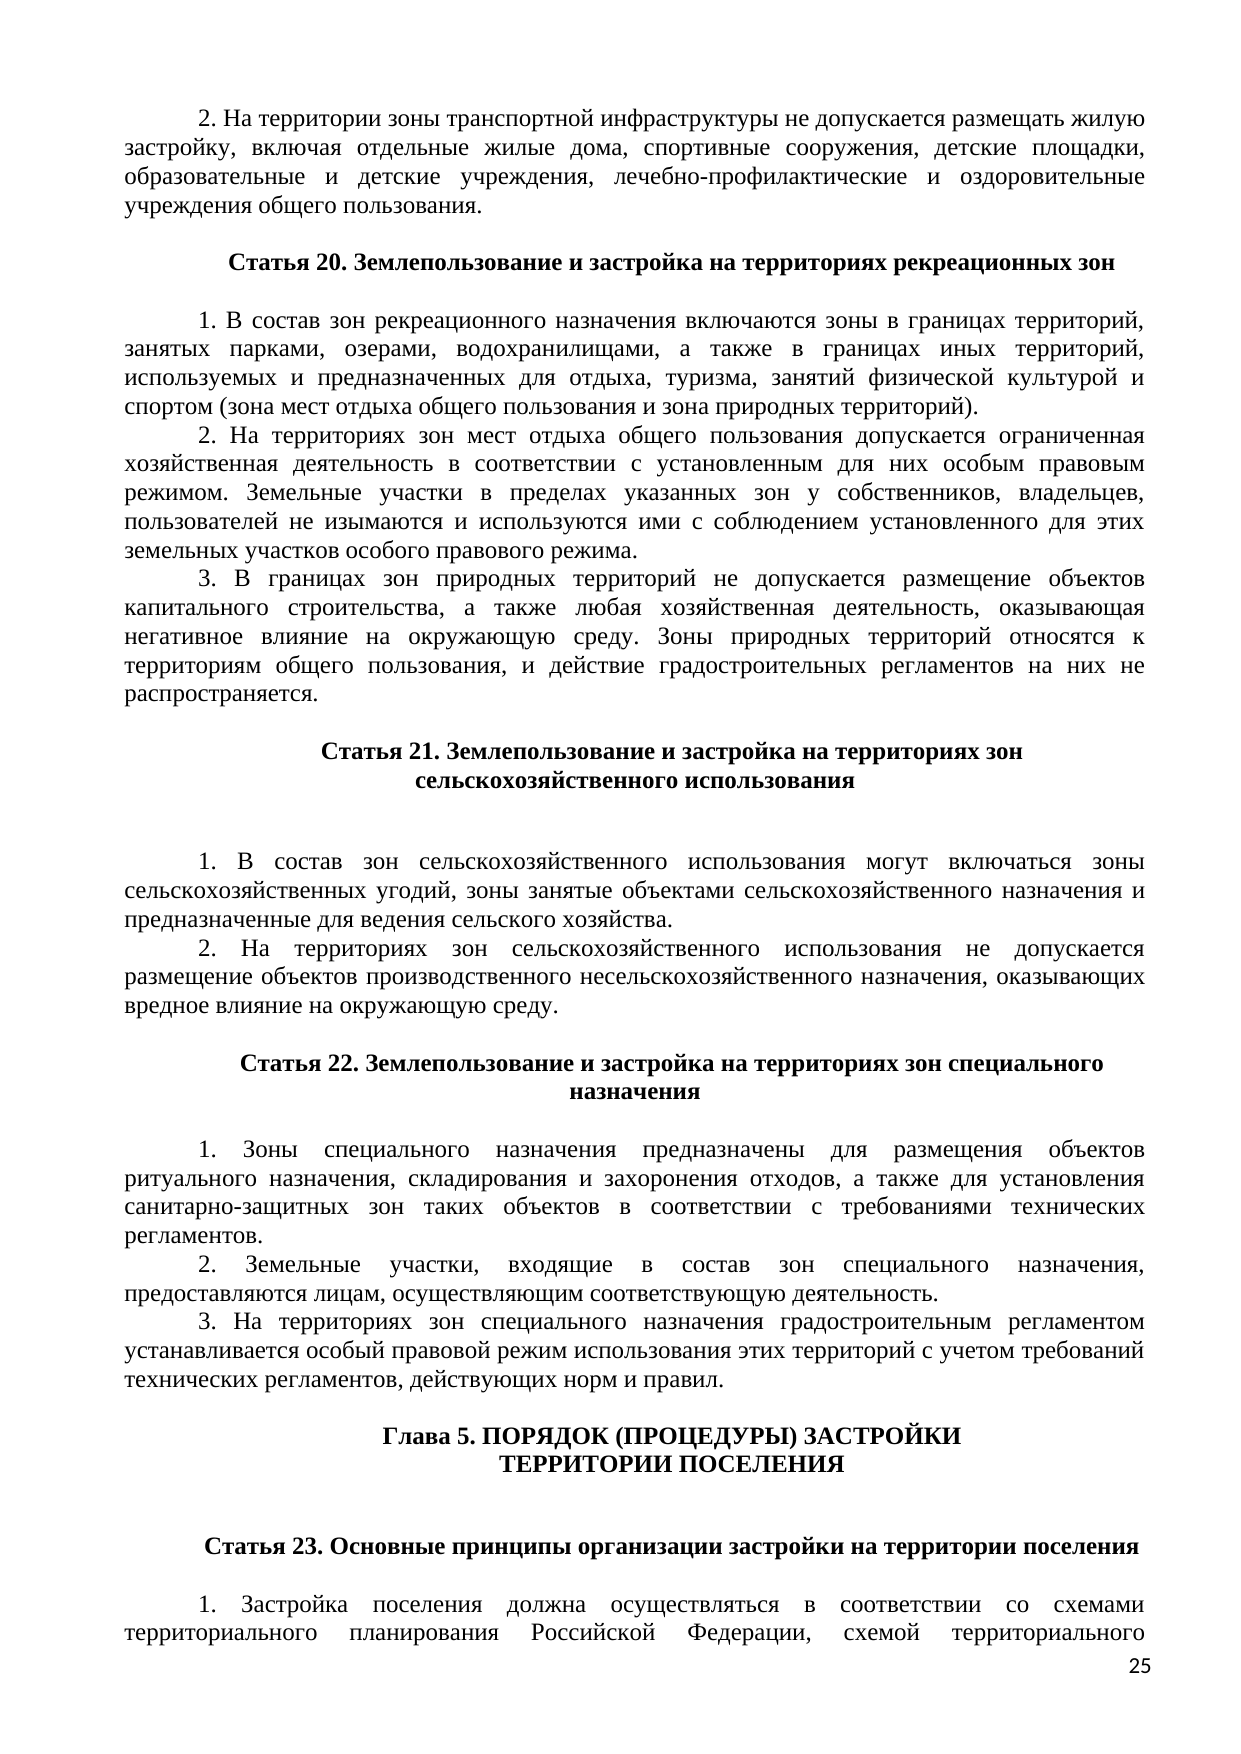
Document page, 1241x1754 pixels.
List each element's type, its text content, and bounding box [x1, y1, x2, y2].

text Статья 21. Землепользование и застройка на территориях зон сельскохозяйственного использования [124, 736, 1146, 793]
text 2. На территориях зон сельскохозяйственного использования не допускается размещение объектов производственного несельскохозяйственного назначения, оказывающих вредное влияние на окружающую среду. [124, 933, 1146, 1019]
text 1. Зоны специального назначения предназначены для размещения объектов ритуального назначения, складирования и захоронения отходов, а также для установления санитарно-защитных зон таких объектов в соответствии с требованиями технических регламентов. [124, 1134, 1146, 1249]
text Глава 5. ПОРЯДОК (ПРОЦЕДУРЫ) ЗАСТРОЙКИ [124, 1421, 1146, 1449]
text Статья 20. Землепользование и застройка на территориях рекреационных зон [124, 247, 1146, 276]
text 3. На территориях зон специального назначения градостроительным регламентом устанавливается особый правовой режим использования этих территорий с учетом требований технических регламентов, действующих норм и правил. [124, 1306, 1146, 1393]
text Статья 22. Землепользование и застройка на территориях зон специального назначения [124, 1048, 1146, 1105]
text 2. На территории зоны транспортной инфраструктуры не допускается размещать жилую застройку, включая отдельные жилые дома, спортивные сооружения, детские площадки, образовательные и детские учреждения, лечебно-профилактические и оздоровительные учреждения общего пользования. [124, 103, 1146, 218]
text 3. В границах зон природных территорий не допускается размещение объектов капитального строительства, а также любая хозяйственная деятельность, оказывающая негативное влияние на окружающую среду. Зоны природных территорий относятся к территориям общего пользования, и действие градостроительных регламентов на них не распространяется. [124, 563, 1146, 707]
text Статья 23. Основные принципы организации застройки на территории поселения [124, 1531, 1146, 1560]
text 1. В состав зон рекреационного назначения включаются зоны в границах территорий, занятых парками, озерами, водохранилищами, а также в границах иных территорий, используемых и предназначенных для отдыха, туризма, занятий физической культурой и спортом (зона мест отдыха общего пользования и зона природных территорий). [124, 305, 1146, 420]
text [124, 1589, 1146, 1646]
text 2. Земельные участки, входящие в состав зон специального назначения, предоставляются лицам, осуществляющим соответствующую деятельность. [124, 1249, 1146, 1306]
text 2. На территориях зон мест отдыха общего пользования допускается ограниченная хозяйственная деятельность в соответствии с установленным для них особым правовым режимом. Земельные участки в пределах указанных зон у собственников, владельцев, пользователей не изымаются и используются ими с соблюдением установленного для этих земельных участков особого правового режима. [124, 420, 1146, 563]
text ТЕРРИТОРИИ ПОСЕЛЕНИЯ [124, 1449, 1146, 1478]
text 1. В состав зон сельскохозяйственного использования могут включаться зоны сельскохозяйственных угодий, зоны занятые объектами сельскохозяйственного назначения и предназначенные для ведения сельского хозяйства. [124, 846, 1146, 933]
